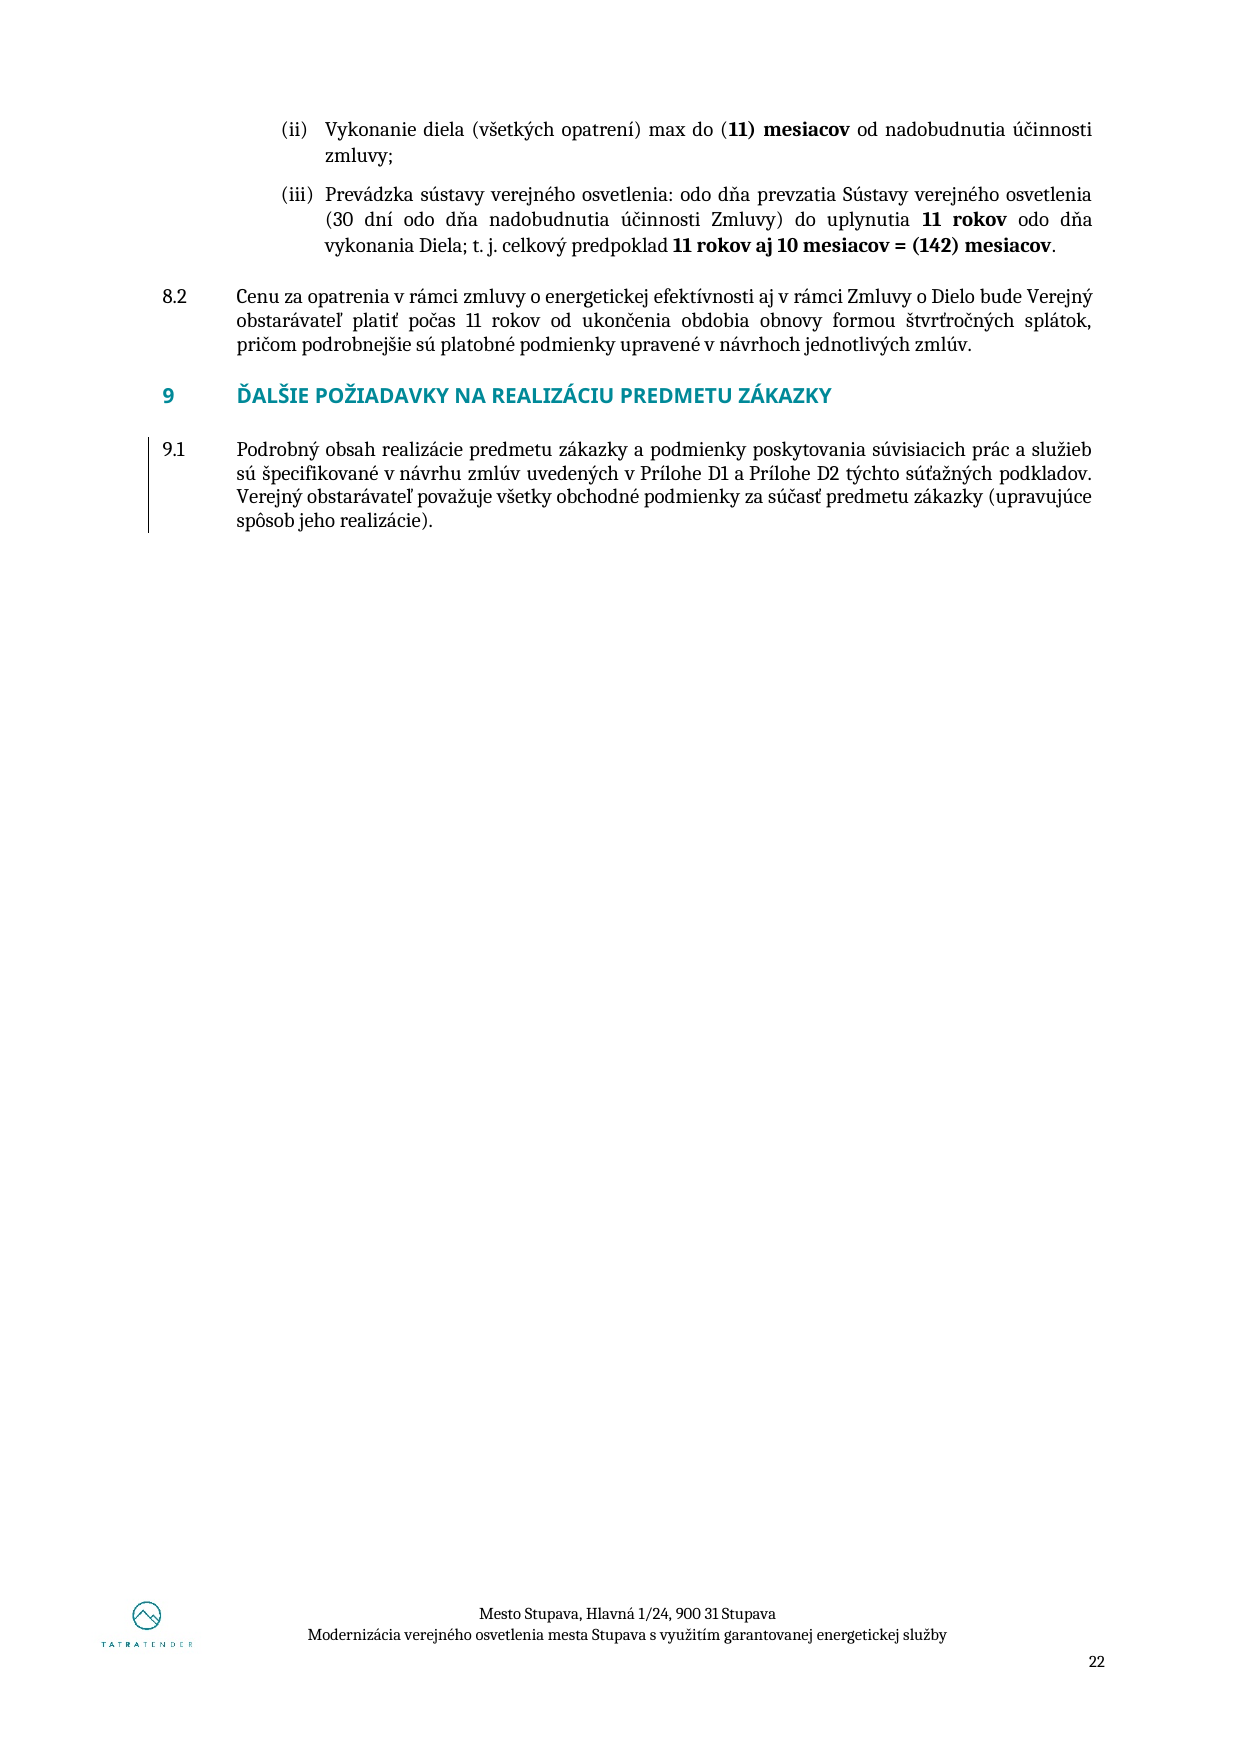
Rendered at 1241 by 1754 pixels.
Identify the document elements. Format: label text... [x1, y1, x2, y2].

subtitle Cenu za opatrenia v rámci zmluvy o energetickej efektívnosti aj v rámci Zmluvy o Dielo bude Verejný obstarávateľ platiť počas 11 rokov od ukončenia obdobia obnovy formou štvrťročných splátok, pričom podrobnejšie sú platobné podmienky upravené v návrhoch jednotlivých zmlúv. [162, 285, 1093, 357]
subtitle Ďalšie požiadavky na realizáciu predmetu zákazky [162, 382, 1093, 410]
subtitle Prevádzka sústavy verejného osvetlenia: odo dňa prevzatia Sústavy verejného osvetlenia (30 dní odo dňa nadobudnutia účinnosti Zmluvy) do uplynutia 11 rokov odo dňa vykonania Diela; t. j. celkový predpoklad 11 rokov aj 10 mesiacov = (142) mesiacov. [281, 182, 1093, 258]
subtitle Vykonanie diela (všetkých opatrení) max do (11) mesiacov od nadobudnutia účinnosti zmluvy; [281, 118, 1093, 168]
subtitle Podrobný obsah realizácie predmetu zákazky a podmienky poskytovania súvisiacich prác a služieb sú špecifikované v návrhu zmlúv uvedených v Prílohe D1 a Prílohe D2 týchto súťažných podkladov. Verejný obstarávateľ považuje všetky obchodné podmienky za súčasť predmetu zákazky (upravujúce spôsob jeho realizácie). [162, 437, 1093, 533]
picture [80, 1577, 213, 1671]
